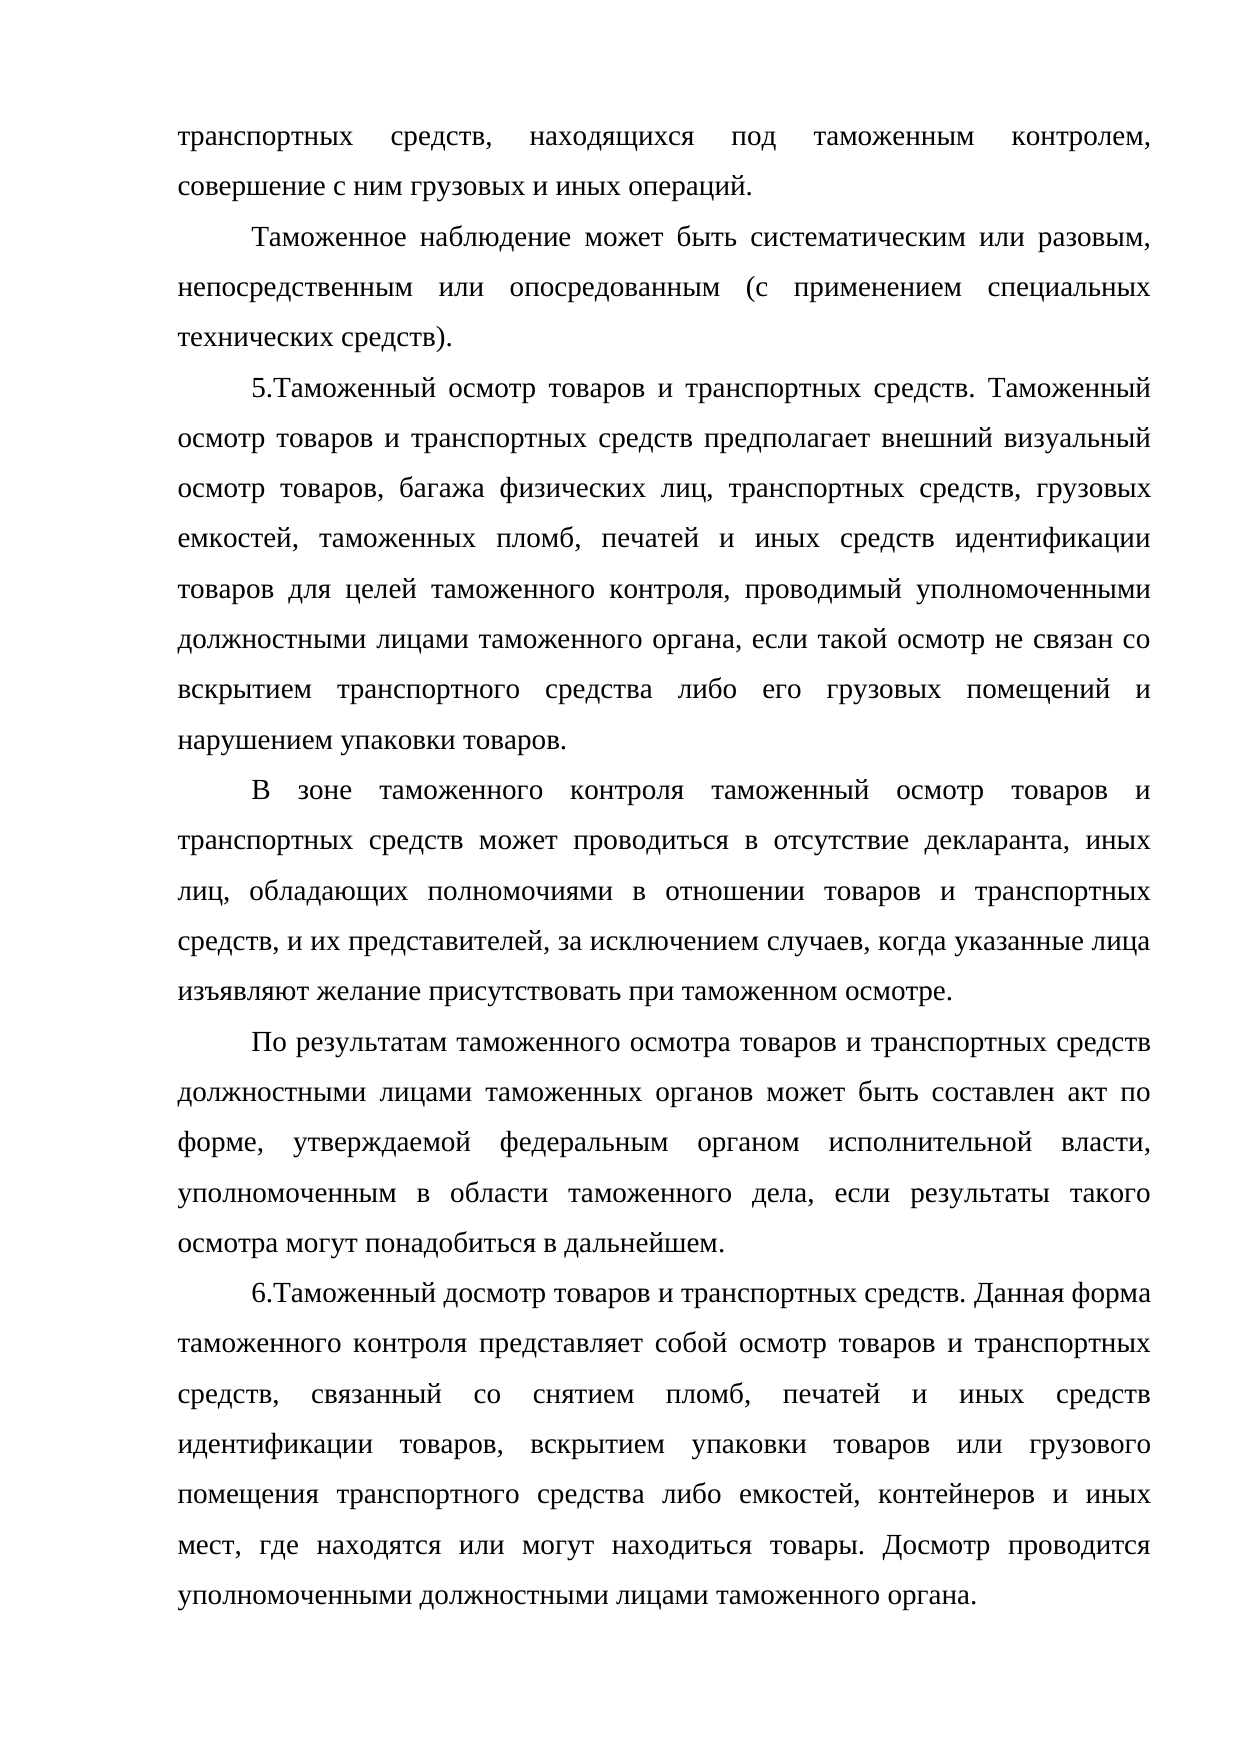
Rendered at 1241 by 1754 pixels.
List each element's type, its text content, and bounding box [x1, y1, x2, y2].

list 5.Таможенный осмотр товаров и транспортных средств. Таможенный осмотр товаров и транспортных средств предполагает внешний визуальный осмотр товаров, багажа физических лиц, транспортных средств, грузовых емкостей, таможенных пломб, печатей и иных средств идентификации товаров для целей таможенного контроля, проводимый уполномоченными должностными лицами таможенного органа, если такой осмотр не связан со вскрытием транспортного средства либо его грузовых помещений и нарушением упаковки товаров. [177, 370, 1152, 755]
list Таможенное наблюдение может быть систематическим или разовым, непосредственным или опосредованным (с применением специальных технических средств). [177, 219, 1152, 353]
list В зоне таможенного контроля таможенный осмотр товаров и транспортных средств может проводиться в отсутствие декларанта, иных лиц, обладающих полномочиями в отношении товаров и транспортных средств, и их представителей, за исключением случаев, когда указанные лица изъявляют желание присутствовать при таможенном осмотре. [177, 772, 1152, 1007]
list 6.Таможенный досмотр товаров и транспортных средств. Данная форма таможенного контроля представляет собой осмотр товаров и транспортных средств, связанный со снятием пломб, печатей и иных средств идентификации товаров, вскрытием упаковки товаров или грузового помещения транспортного средства либо емкостей, контейнеров и иных мест, где находятся или могут находиться товары. Досмотр проводится уполномоченными должностными лицами таможенного органа. [177, 1275, 1152, 1611]
list По результатам таможенного осмотра товаров и транспортных средств должностными лицами таможенных органов может быть составлен акт по форме, утверждаемой федеральным органом исполнительной власти, уполномоченным в области таможенного дела, если результаты такого осмотра могут понадобиться в дальнейшем. [177, 1024, 1152, 1258]
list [177, 118, 1152, 202]
